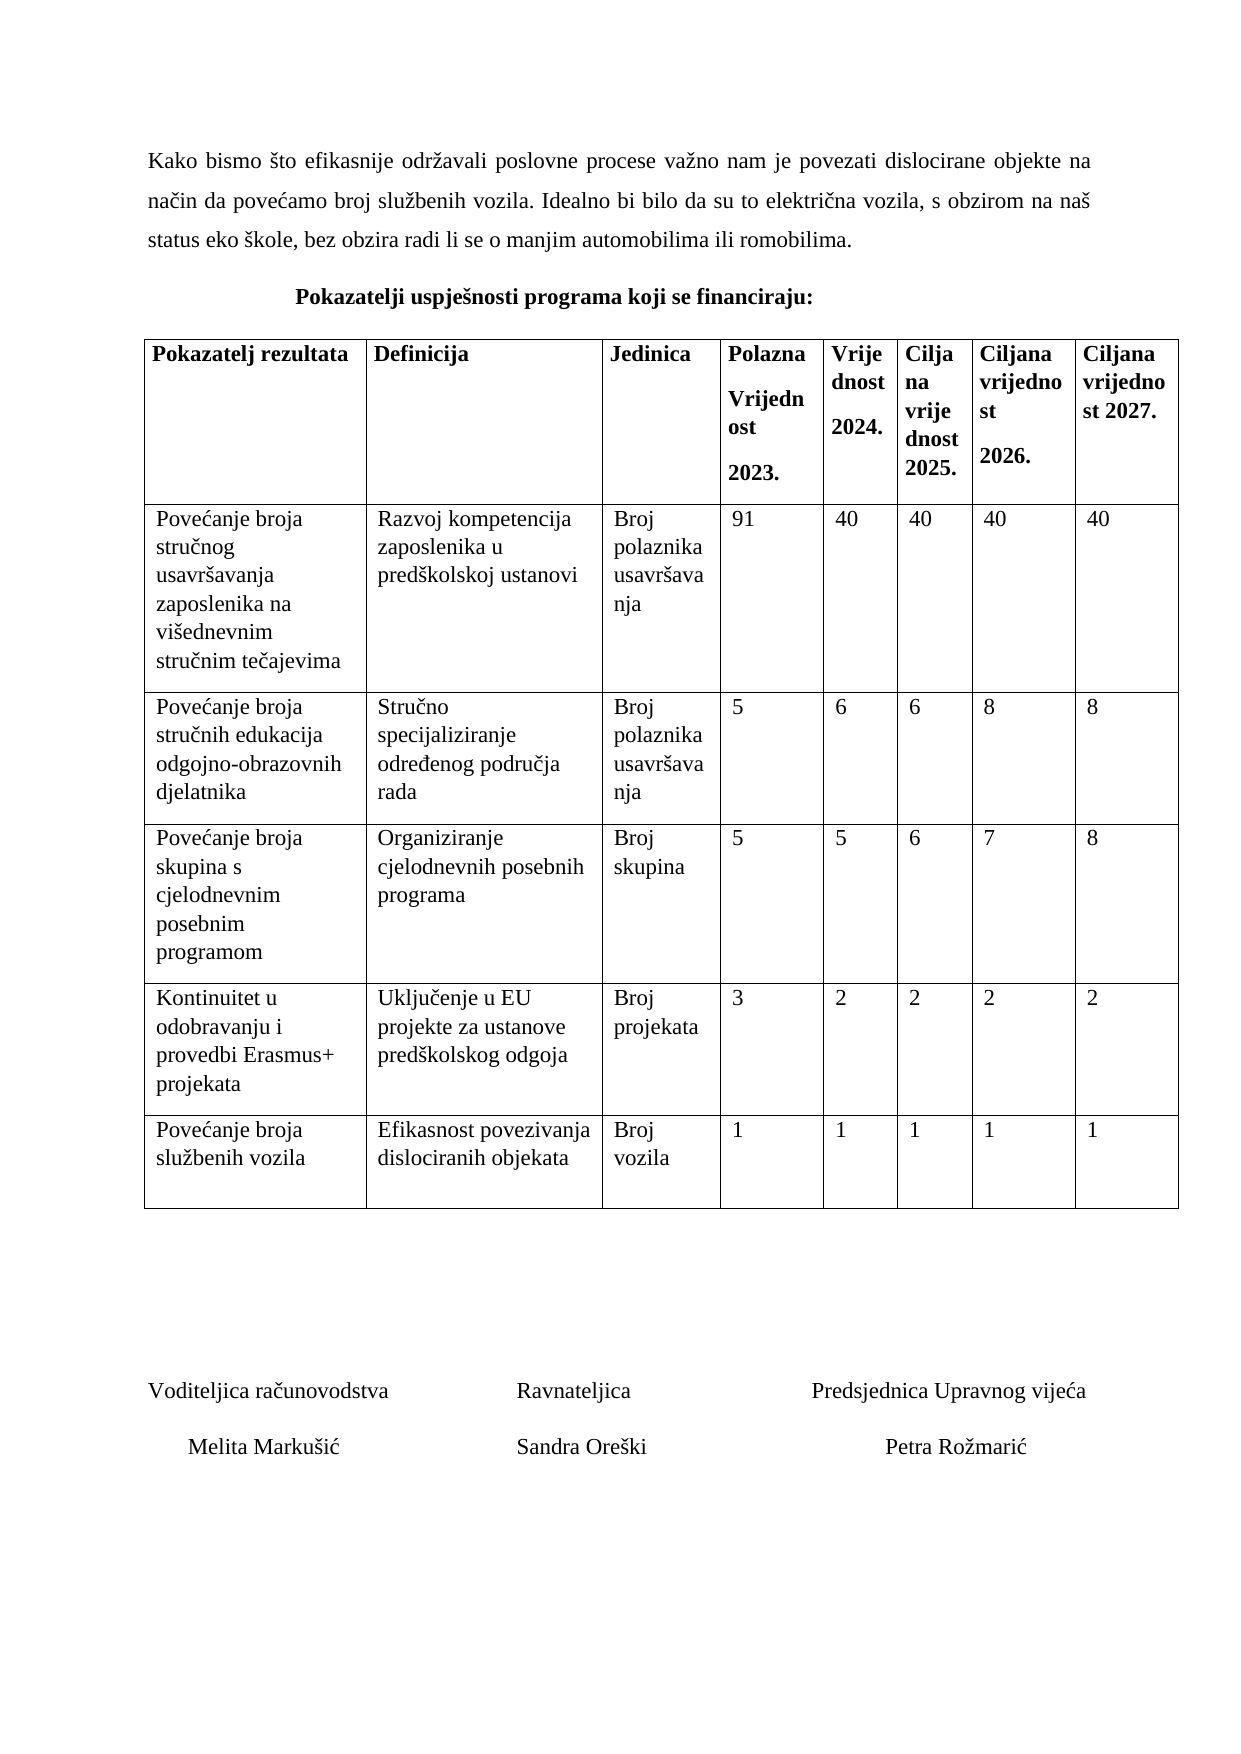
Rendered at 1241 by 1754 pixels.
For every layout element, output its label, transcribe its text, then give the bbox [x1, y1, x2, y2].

table_header Polazna Vrijednost 2023. [721, 340, 823, 504]
table_cell Kontinuitet u odobravanju i provedbi Erasmus+ projekata [145, 984, 366, 1115]
table_cell 5 [824, 825, 897, 983]
table_cell 2 [973, 984, 1075, 1115]
table_cell 1 [721, 1116, 823, 1208]
table_cell Uključenje u EU projekte za ustanove predškolskog odgoja [367, 984, 602, 1115]
table_cell 6 [824, 693, 897, 823]
table_cell Efikasnost povezivanja dislociranih objekata [367, 1116, 602, 1208]
table_cell 1 [824, 1116, 897, 1208]
table_cell Organiziranje cjelodnevnih posebnih programa [367, 825, 602, 983]
table_cell 40 [1076, 505, 1178, 692]
table_cell 8 [973, 693, 1075, 823]
table_cell 5 [721, 693, 823, 823]
table_header Ciljana vrijednost 2026. [973, 340, 1075, 504]
table_header Pokazatelj rezultata [145, 340, 366, 504]
table_cell Razvoj kompetencija zaposlenika u predškolskoj ustanovi [367, 505, 602, 692]
table_header Vrijednost 2024. [824, 340, 897, 504]
table_cell 1 [898, 1116, 972, 1208]
table_cell 1 [1076, 1116, 1178, 1208]
table_cell 6 [898, 825, 972, 983]
text Kako bismo što efikasnije održavali poslovne procese važno nam je povezati dislocirane objekte na način da povećamo broj službenih vozila. Idealno bi bilo da su to električna vozila, s obzirom na naš status eko škole, bez obzira radi li se o manjim automobilima ili romobilima. [148, 148, 1093, 253]
table_header Ciljana vrijednost 2027. [1076, 340, 1178, 504]
table_cell 2 [824, 984, 897, 1115]
table_cell Povećanje broja službenih vozila [145, 1116, 366, 1208]
table_cell 2 [1076, 984, 1178, 1115]
table_cell 7 [973, 825, 1075, 983]
table_header Definicija [367, 340, 602, 504]
table_header Ciljana vrijednost 2025. [898, 340, 972, 504]
table_cell Broj vozila [603, 1116, 720, 1208]
table_cell 91 [721, 505, 823, 692]
table_cell 8 [1076, 825, 1178, 983]
table_cell Povećanje broja stručnih edukacija odgojno-obrazovnih djelatnika [145, 693, 366, 823]
table_cell 40 [898, 505, 972, 692]
table_cell Stručno specijaliziranje određenog područja rada [367, 693, 602, 823]
table_cell 40 [973, 505, 1075, 692]
table_cell Povećanje broja skupina s cjelodnevnim posebnim programom [145, 825, 366, 983]
table_cell 40 [824, 505, 897, 692]
table_cell Broj polaznika usavršavanja [603, 505, 720, 692]
table_cell 2 [898, 984, 972, 1115]
table_cell Povećanje broja stručnog usavršavanja zaposlenika na višednevnim stručnim tečajevima [145, 505, 366, 692]
table_cell 1 [973, 1116, 1075, 1208]
table_cell Broj polaznika usavršavanja [603, 693, 720, 823]
table_cell Broj skupina [603, 825, 720, 983]
text Pokazatelji uspješnosti programa koji se financiraju: [223, 283, 1093, 309]
table_cell 8 [1076, 693, 1178, 823]
text Voditeljica računovodstva Ravnateljica Predsjednica Upravnog vijeća [148, 1377, 1093, 1404]
table_cell 6 [898, 693, 972, 823]
table_cell Broj projekata [603, 984, 720, 1115]
table_cell 3 [721, 984, 823, 1115]
table_header Jedinica [603, 340, 720, 504]
table_cell 5 [721, 825, 823, 983]
text Melita Markušić Sandra Oreški Petra Rožmarić [148, 1433, 1093, 1460]
